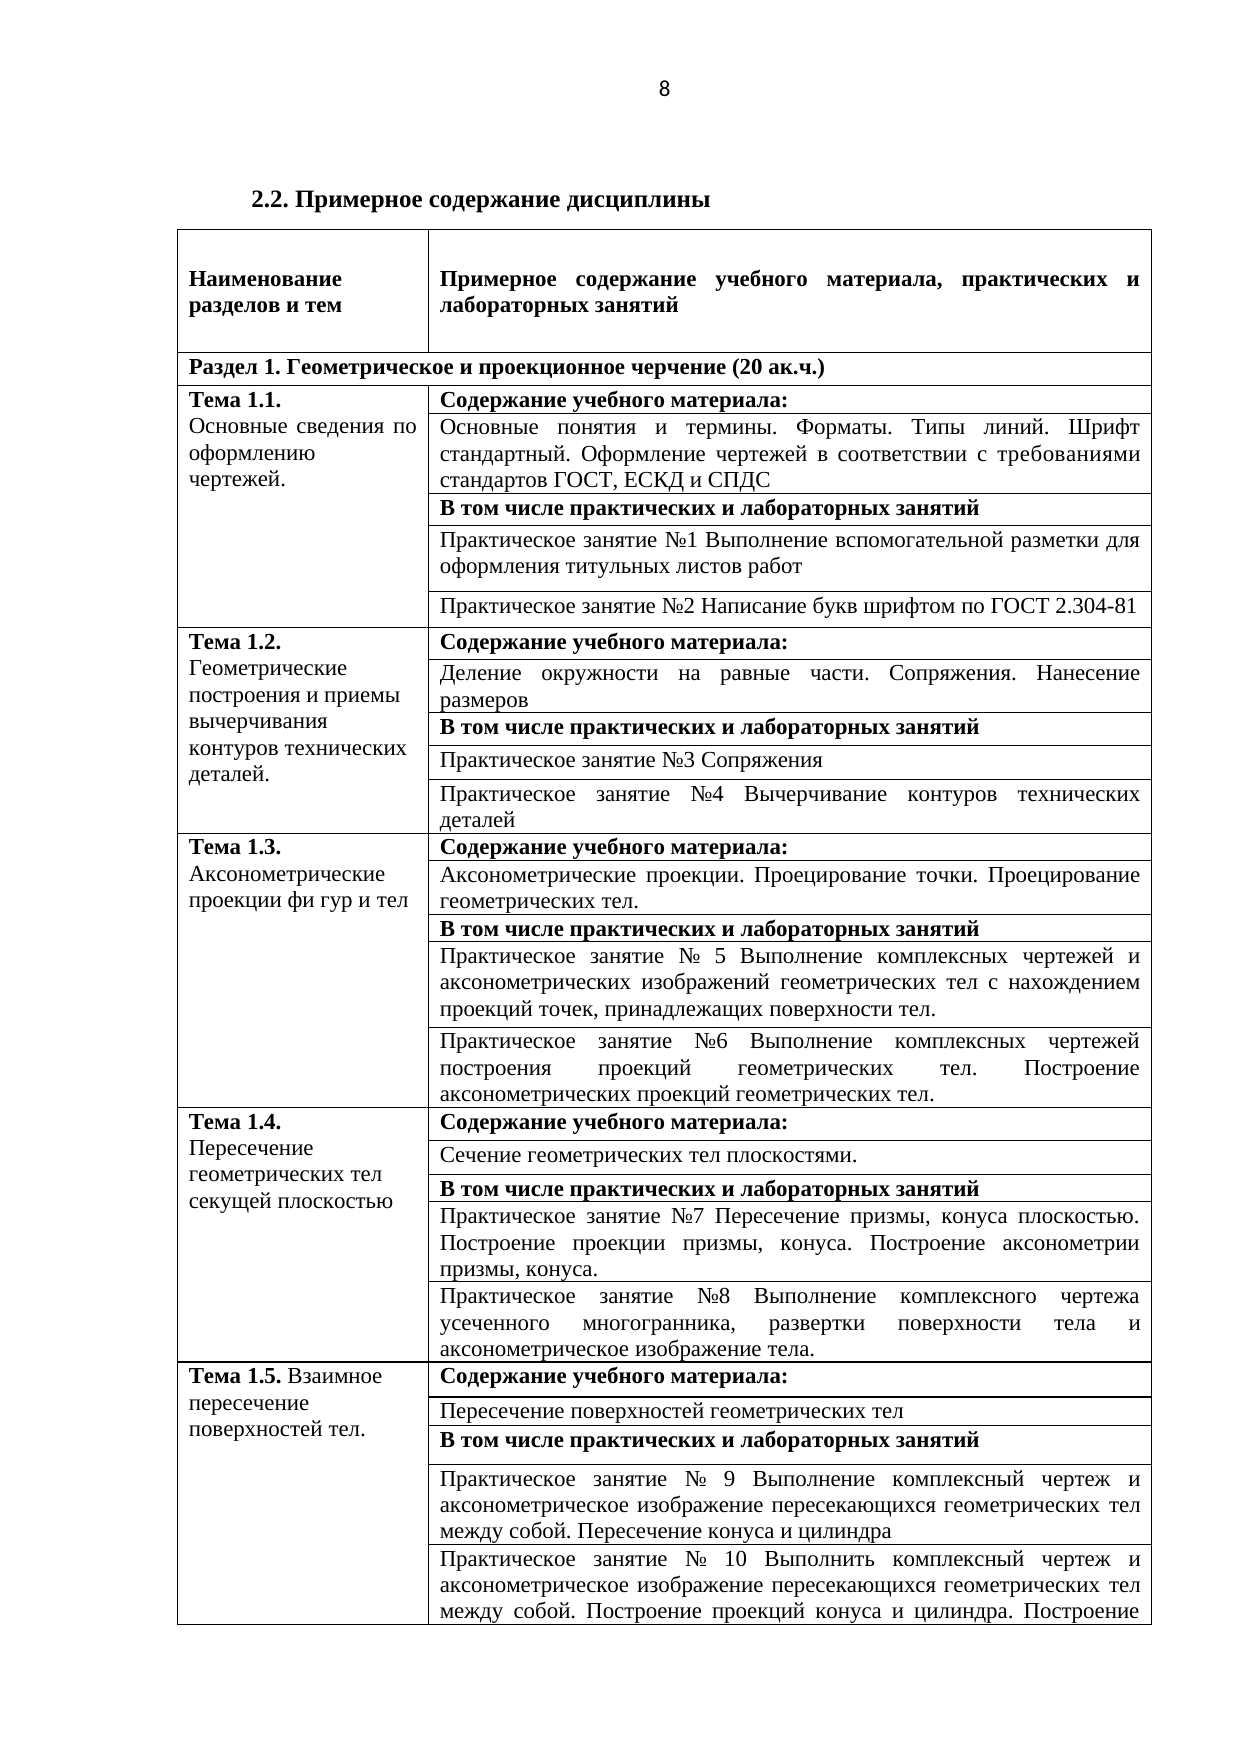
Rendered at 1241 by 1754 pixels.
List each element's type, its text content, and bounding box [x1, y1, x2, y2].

table_cell Практическое занятие №8 Выполнение комплексного чертежа усеченного многогранника, развертки поверхности тела и аксонометрическое изображение тела. [429, 1282, 1151, 1361]
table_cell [429, 1545, 1151, 1624]
table_cell Практическое занятие №6 Выполнение комплексных чертежей построения проекций геометрических тел. Построение аксонометрических проекций геометрических тел. [429, 1028, 1151, 1107]
table_cell Практическое занятие №1 Выполнение вспомогательной разметки для оформления титульных листов работ [429, 526, 1151, 591]
table_cell Практическое занятие № 5 Выполнение комплексных чертежей и аксонометрических изображений геометрических тел с нахождением проекций точек, принадлежащих поверхности тел. [429, 942, 1151, 1027]
table_cell Тема 1.3. Аксонометрические проекции фи гур и тел [178, 834, 428, 1107]
text 2.2. Примерное содержание дисциплины [177, 184, 1152, 212]
table_cell Тема 1.2. Геометрические построения и приемы вычерчивания контуров технических деталей. [178, 628, 428, 832]
table_cell В том числе практических и лабораторных занятий [429, 713, 1151, 745]
table_cell Практическое занятие № 9 Выполнение комплексный чертеж и аксонометрическое изображение пересекающихся геометрических тел между собой. Пересечение конуса и цилиндра [429, 1465, 1151, 1544]
table_cell Пересечение поверхностей геометрических тел [429, 1398, 1151, 1424]
table_cell Деление окружности на равные части. Сопряжения. Нанесение размеров [429, 660, 1151, 712]
table_header Примерное содержание учебного материала, практических и лабораторных занятий [429, 230, 1151, 352]
table_cell Содержание учебного материала: [429, 1363, 1151, 1396]
table_cell Практическое занятие №7 Пересечение призмы, конуса плоскостью. Построение проекции призмы, конуса. Построение аксонометрии призмы, конуса. [429, 1202, 1151, 1281]
table_cell Основные понятия и термины. Форматы. Типы линий. Шрифт стандартный. Оформление чертежей в соответствии с требованиями стандартов ГОСТ, ЕСКД и СПДС [429, 414, 1151, 492]
table_cell Сечение геометрических тел плоскостями. [429, 1141, 1151, 1174]
table_cell Тема 1.5. Взаимное пересечение поверхностей тел. [178, 1363, 428, 1624]
table_cell Раздел 1. Геометрическое и проекционное черчение (20 ак.ч.) [178, 353, 1151, 385]
table_cell Содержание учебного материала: [429, 834, 1151, 860]
table_cell Содержание учебного материала: [429, 386, 1151, 412]
table_cell Аксонометрические проекции. Проецирование точки. Проецирование геометрических тел. [429, 861, 1151, 913]
table_cell Содержание учебного материала: [429, 1108, 1151, 1140]
table_cell В том числе практических и лабораторных занятий [429, 494, 1151, 525]
table_cell Практическое занятие №3 Сопряжения [429, 746, 1151, 779]
table_cell Тема 1.4. Пересечение геометрических тел секущей плоскостью [178, 1108, 428, 1361]
table_cell В том числе практических и лабораторных занятий [429, 1175, 1151, 1201]
table_cell Практическое занятие №4 Вычерчивание контуров технических деталей [429, 780, 1151, 832]
table_cell В том числе практических и лабораторных занятий [429, 915, 1151, 941]
table_cell Тема 1.1. Основные сведения по оформлению чертежей. [178, 386, 428, 627]
table_header Наименование разделов и тем [178, 230, 428, 352]
table_cell Практическое занятие №2 Написание букв шрифтом по ГОСТ 2.304-81 [429, 592, 1151, 627]
table_cell В том числе практических и лабораторных занятий [429, 1426, 1151, 1463]
table_cell Содержание учебного материала: [429, 628, 1151, 658]
